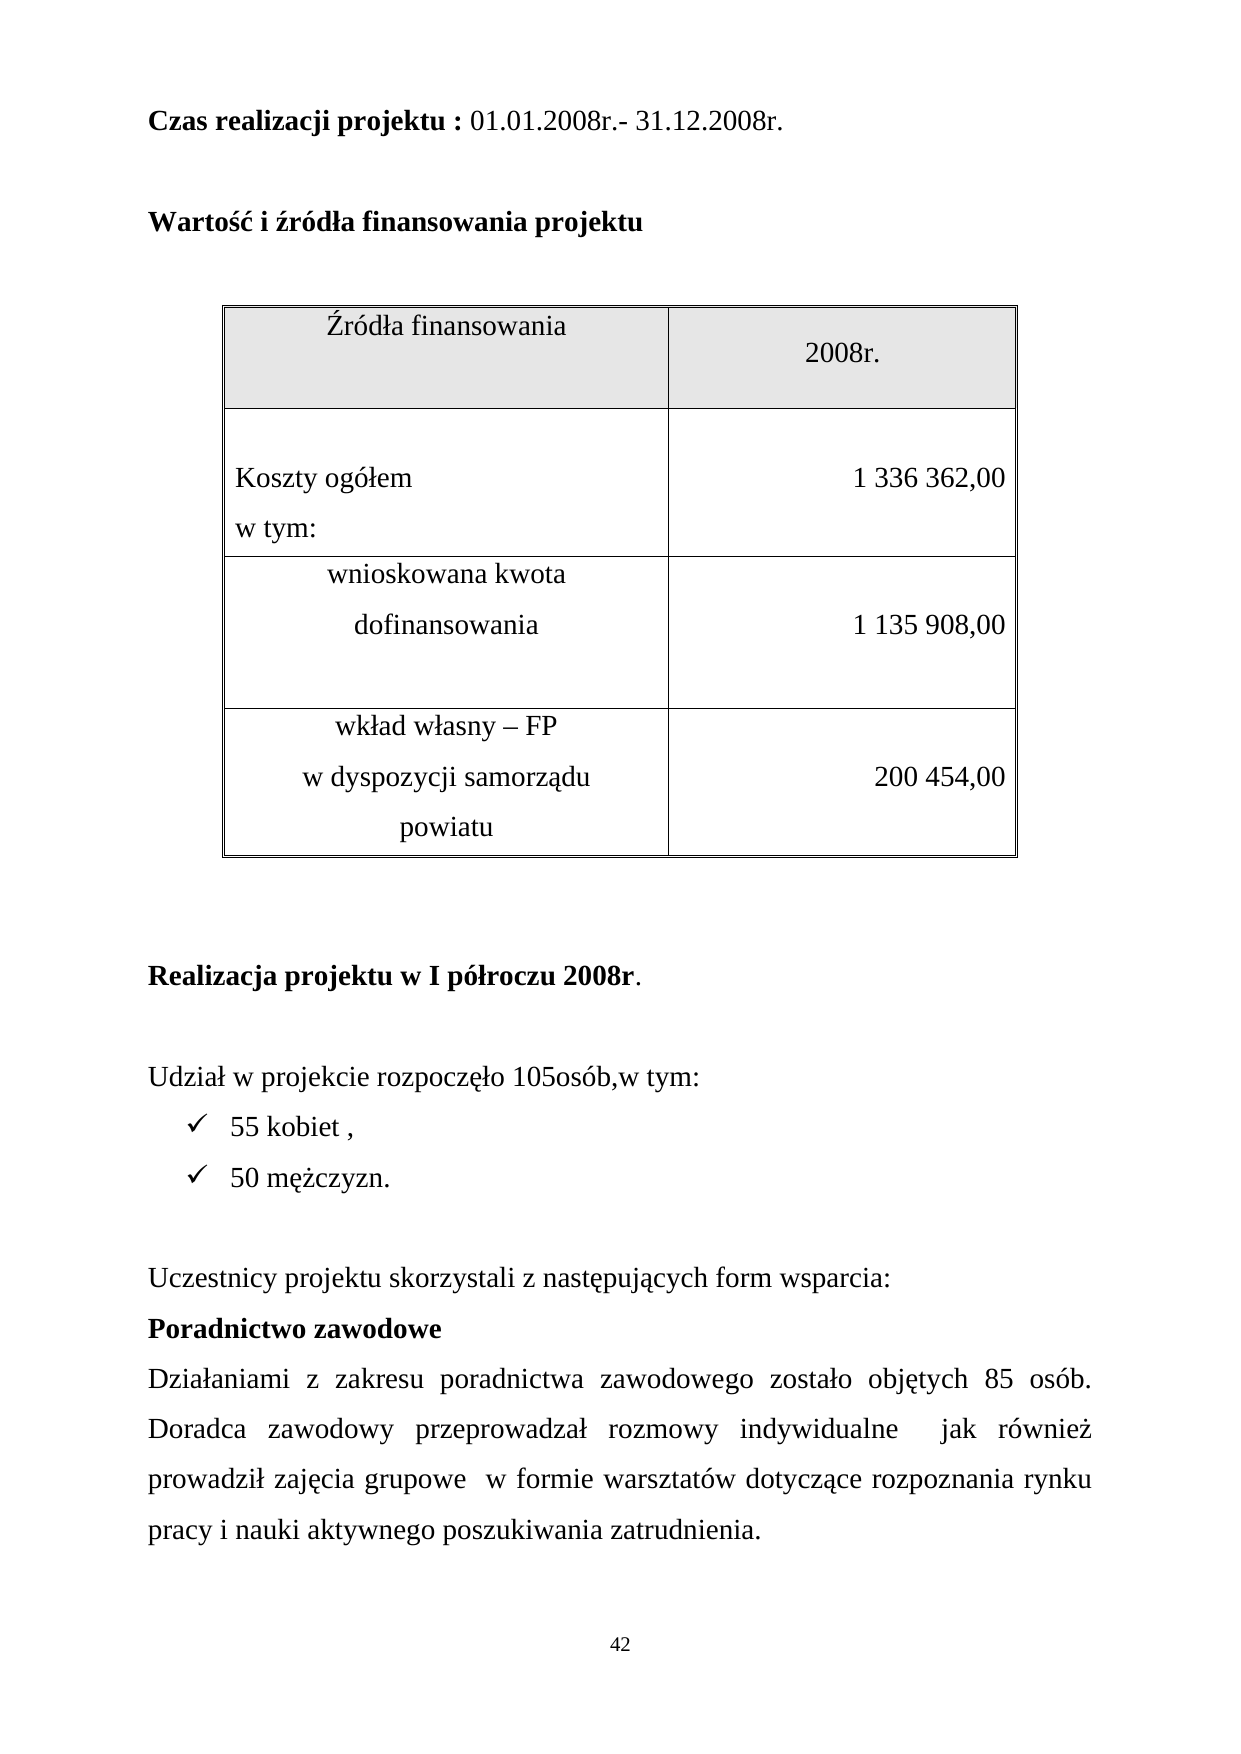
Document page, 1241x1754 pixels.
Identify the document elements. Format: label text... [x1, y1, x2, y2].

table_cell 200 454,00 [669, 709, 1015, 854]
table_cell Koszty ogółem w tym: [225, 409, 668, 556]
table_cell 1 336 362,00 [669, 409, 1015, 556]
table_cell wkład własny – FP w dyspozycji samorządu powiatu [225, 709, 668, 854]
text Działaniami z zakresu poradnictwa zawodowego zostało objętych 85 osób. Doradca zawodowy przeprowadzał rozmowy indywidualne jak również prowadził zajęcia grupowe w formie warsztatów dotyczące rozpoznania rynku pracy i nauki aktywnego poszukiwania zatrudnienia. [148, 1361, 1093, 1546]
table_cell 1 135 908,00 [669, 557, 1015, 707]
text Poradnictwo zawodowe [148, 1311, 1093, 1344]
text Czas realizacji projektu : 01.01.2008r.- 31.12.2008r. [148, 103, 1093, 137]
table_header Źródła finansowania [225, 308, 668, 408]
table_cell wnioskowana kwota dofinansowania [225, 557, 668, 707]
list 50 mężczyzn. [185, 1160, 1093, 1193]
text Wartość i źródła finansowania projektu [148, 204, 1093, 238]
text Uczestnicy projektu skorzystali z następujących form wsparcia: [148, 1260, 1093, 1294]
text Realizacja projektu w I półroczu 2008r. [148, 958, 1093, 992]
text Udział w projekcie rozpoczęło 105osób,w tym: [148, 1059, 1093, 1092]
table_header 2008r. [669, 308, 1015, 408]
list 55 kobiet , [185, 1109, 1093, 1143]
